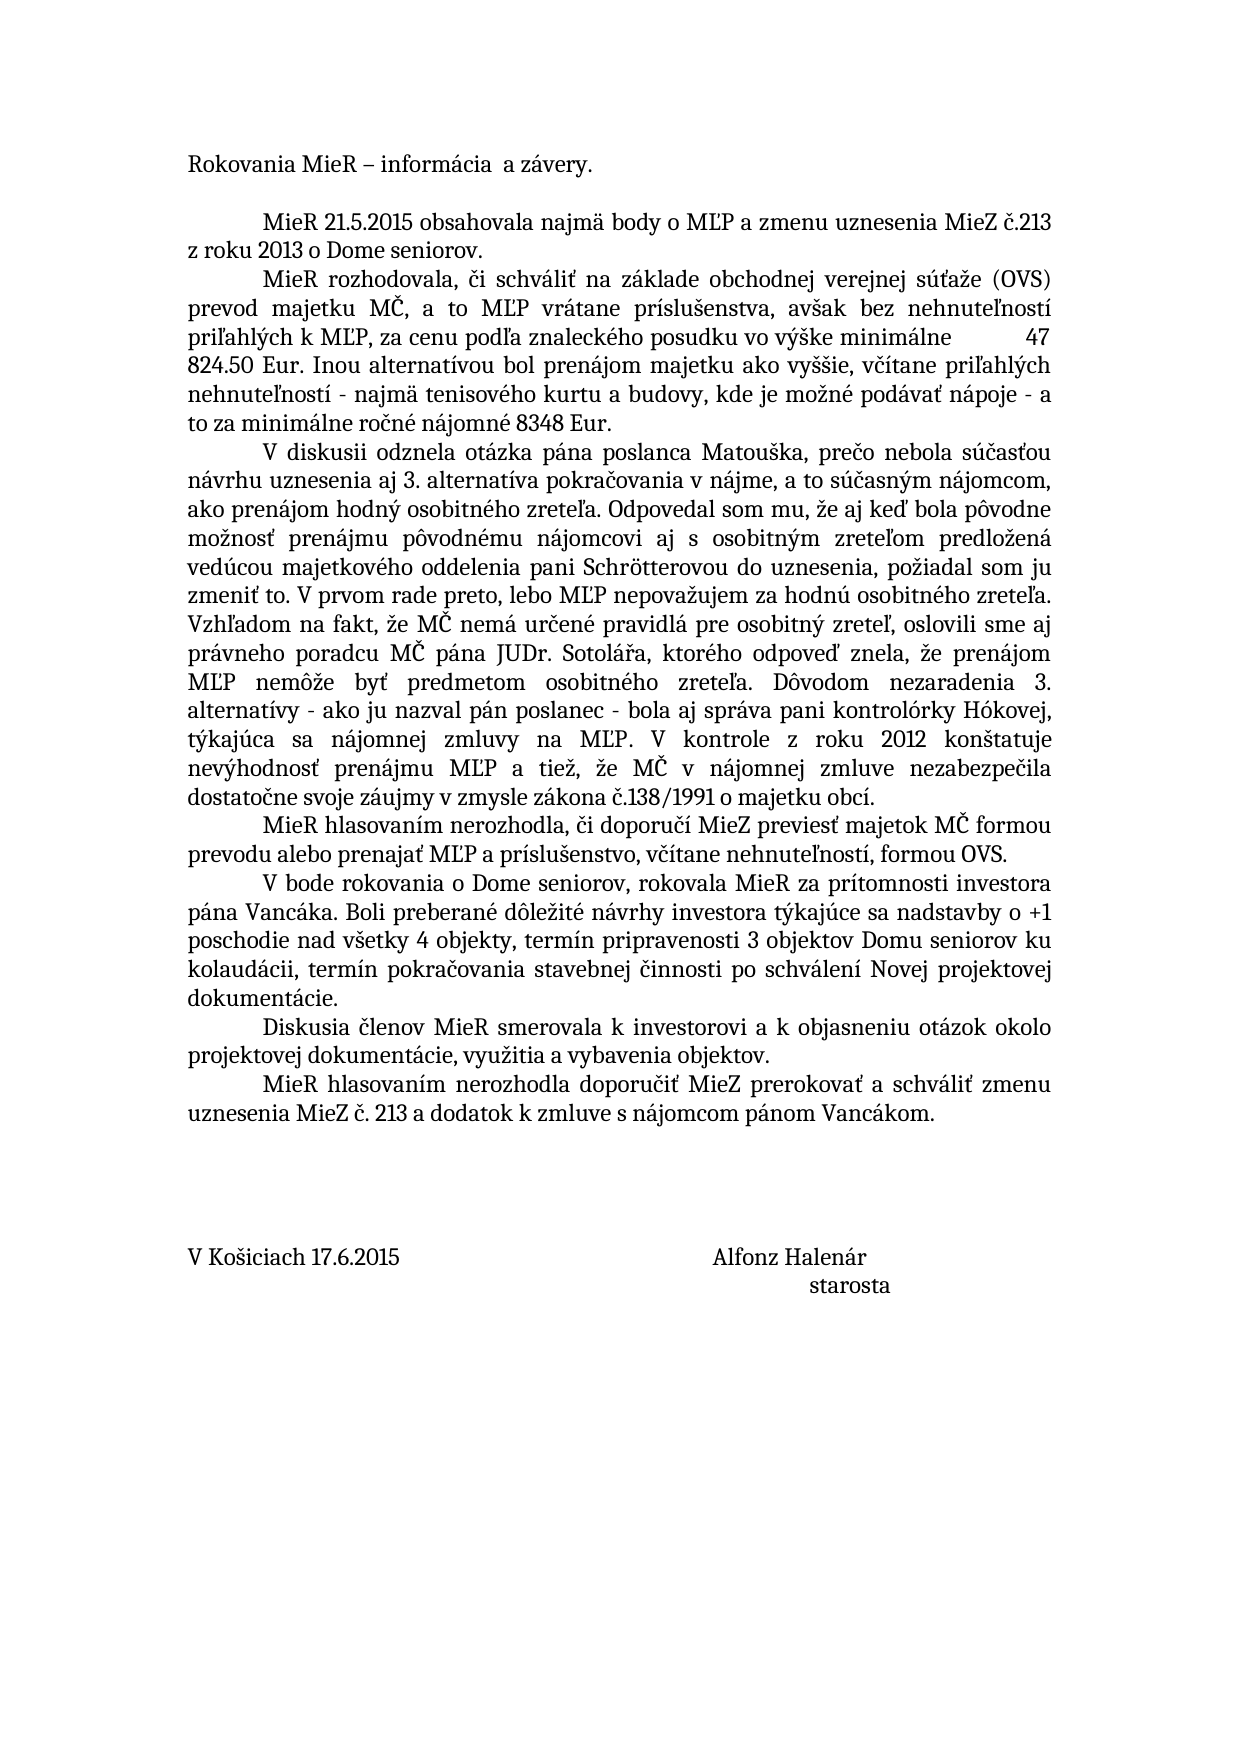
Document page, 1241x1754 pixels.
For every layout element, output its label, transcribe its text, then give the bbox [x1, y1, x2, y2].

text MieR hlasovaním nerozhodla doporučiť MieZ prerokovať a schváliť zmenu uznesenia MieZ č. 213 a dodatok k zmluve s nájomcom pánom Vancákom. [187, 1070, 1053, 1127]
text V diskusii odznela otázka pána poslanca Matouška, prečo nebola súčasťou návrhu uznesenia aj 3. alternatíva pokračovania v nájme, a to súčasným nájomcom, ako prenájom hodný osobitného zreteľa. Odpovedal som mu, že aj keď bola pôvodne možnosť prenájmu pôvodnému nájomcovi aj s osobitným zreteľom predložená vedúcou majetkového oddelenia pani Schrötterovou do uznesenia, požiadal som ju zmeniť to. V prvom rade preto, lebo MĽP nepovažujem za hodnú osobitného zreteľa. Vzhľadom na fakt, že MČ nemá určené pravidlá pre osobitný zreteľ, oslovili sme aj právneho poradcu MČ pána JUDr. Sotolářa, ktorého odpoveď znela, že prenájom MĽP nemôže byť predmetom osobitného zreteľa. Dôvodom nezaradenia 3. alternatívy - ako ju nazval pán poslanec - bola aj správa pani kontrolórky Hókovej, týkajúca sa nájomnej zmluvy na MĽP. V kontrole z roku 2012 konštatuje nevýhodnosť prenájmu MĽP a tiež, že MČ v nájomnej zmluve nezabezpečila dostatočne svoje záujmy v zmysle zákona č.138/1991 o majetku obcí. [187, 437, 1053, 811]
text MieR rozhodovala, či schváliť na základe obchodnej verejnej súťaže (OVS) prevod majetku MČ, a to MĽP vrátane príslušenstva, avšak bez nehnuteľností priľahlých k MĽP, za cenu podľa znaleckého posudku vo výške minimálne 47 824.50 Eur. Inou alternatívou bol prenájom majetku ako vyššie, včítane priľahlých nehnuteľností - najmä tenisového kurtu a budovy, kde je možné podávať nápoje - a to za minimálne ročné nájomné 8348 Eur. [187, 265, 1053, 437]
text Rokovania MieR – informácia a závery. [187, 150, 1053, 179]
text Diskusia členov MieR smerovala k investorovi a k objasneniu otázok okolo projektovej dokumentácie, využitia a vybavenia objektov. [187, 1012, 1053, 1070]
text MieR hlasovaním nerozhodla, či doporučí MieZ previesť majetok MČ formou prevodu alebo prenajať MĽP a príslušenstvo, včítane nehnuteľností, formou OVS. [187, 811, 1053, 869]
text starosta [187, 1271, 1053, 1300]
text MieR 21.5.2015 obsahovala najmä body o MĽP a zmenu uznesenia MieZ č.213 z roku 2013 o Dome seniorov. [187, 207, 1053, 265]
text V bode rokovania o Dome seniorov, rokovala MieR za prítomnosti investora pána Vancáka. Boli preberané dôležité návrhy investora týkajúce sa nadstavby o +1 poschodie nad všetky 4 objekty, termín pripravenosti 3 objektov Domu seniorov ku kolaudácii, termín pokračovania stavebnej činnosti po schválení Novej projektovej dokumentácie. [187, 869, 1053, 1012]
text V Košiciach 17.6.2015 Alfonz Halenár [187, 1242, 1053, 1271]
